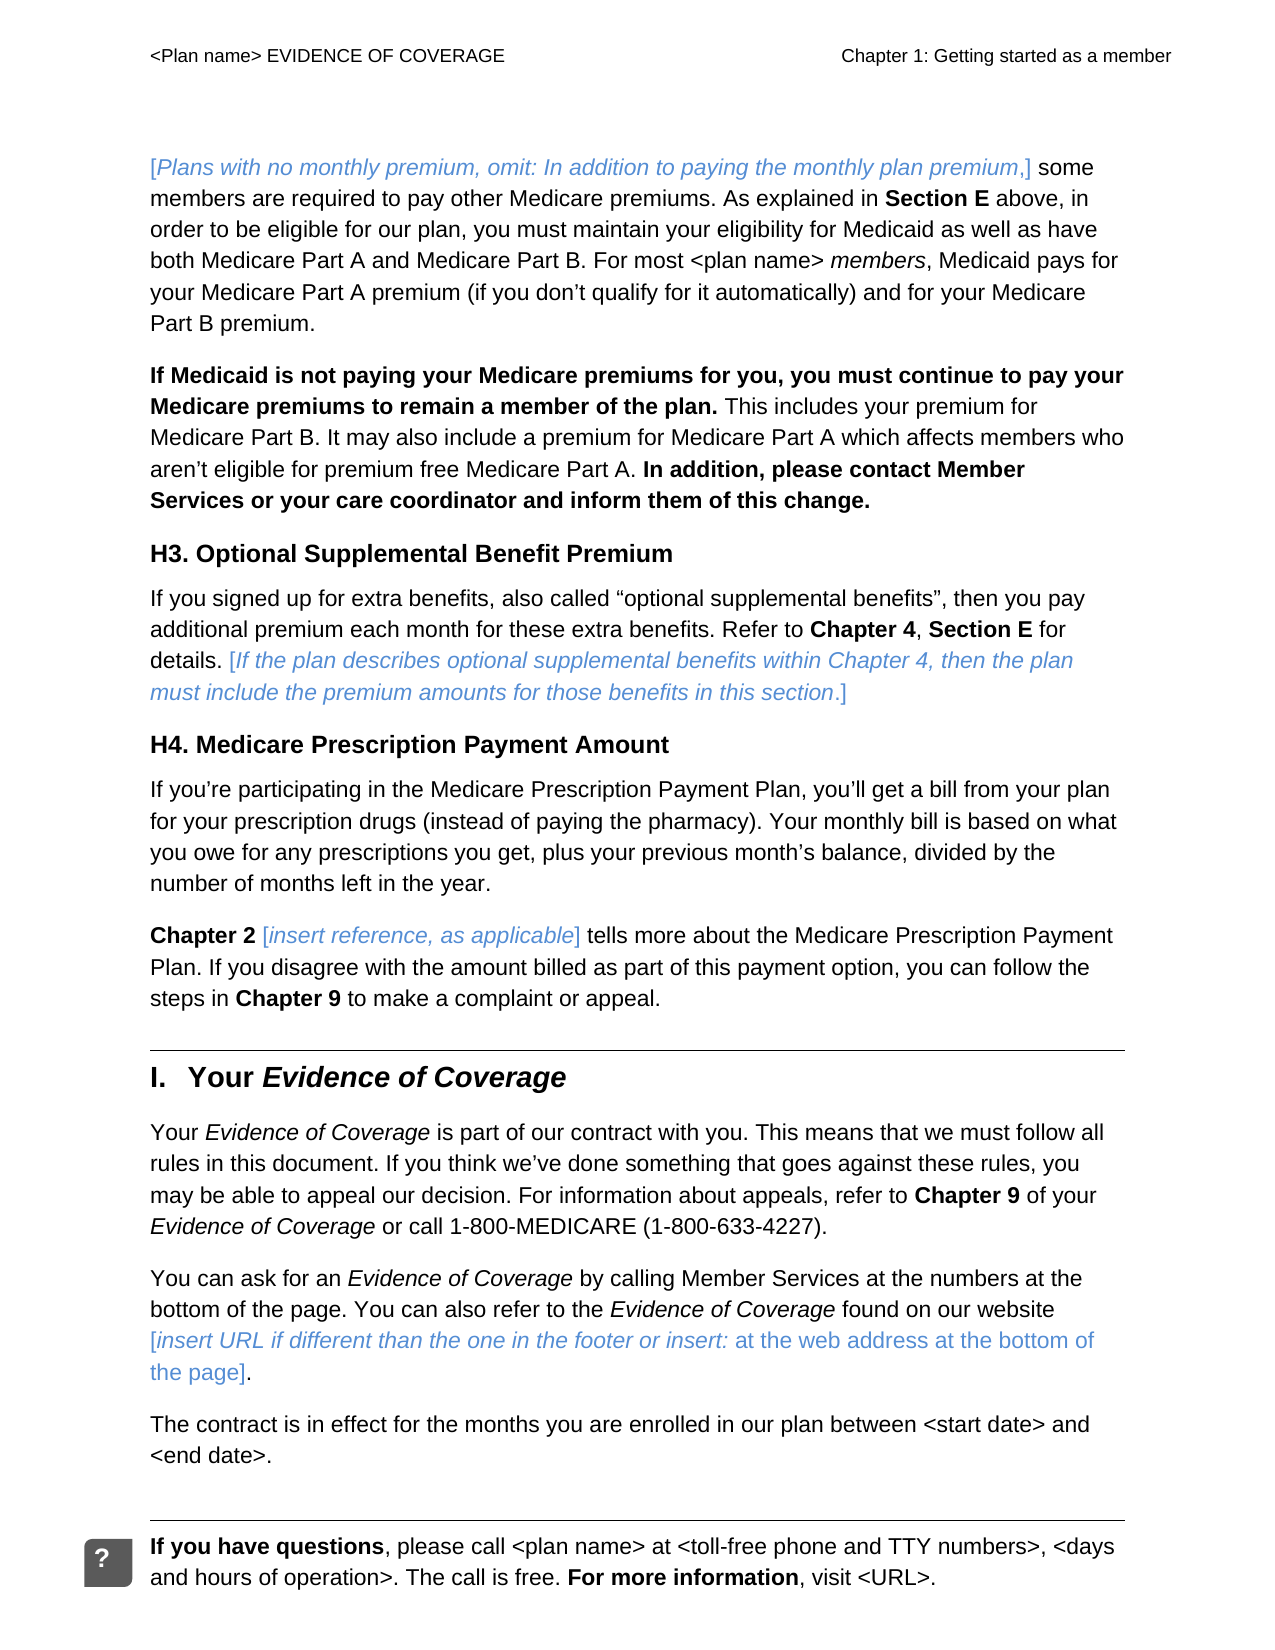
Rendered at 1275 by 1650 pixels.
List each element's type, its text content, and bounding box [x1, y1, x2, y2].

text If you’re participating in the Medicare Prescription Payment Plan, you’ll get a bill from your plan for your prescription drugs (instead of paying the pharmacy). Your monthly bill is based on what you owe for any prescriptions you get, plus your previous month’s balance, divided by the number of months left in the year. [150, 773, 1125, 898]
text If Medicaid is not paying your Medicare premiums for you, you must continue to pay your Medicare premiums to remain a member of the plan. This includes your premium for Medicare Part B. It may also include a premium for Medicare Part A which affects members who aren’t eligible for premium free Medicare Part A. In addition, please contact Member Services or your care coordinator and inform them of this change. [150, 358, 1125, 514]
text The contract is in effect for the months you are enrolled in our plan between <start date> and <end date>. [150, 1407, 1125, 1470]
text Your Evidence of Coverage is part of our contract with you. This means that we must follow all rules in this document. If you think we’ve done something that goes against these rules, you may be able to appeal our decision. For information about appeals, refer to Chapter 9 of your Evidence of Coverage or call 1-800-MEDICARE (1-800-633-4227). [150, 1116, 1125, 1241]
text If you signed up for extra benefits, also called “optional supplemental benefits”, then you pay additional premium each month for these extra benefits. Refer to Chapter 4, Section E for details. [If the plan describes optional supplemental benefits within Chapter 4, then the plan must include the premium amounts for those benefits in this section.] [150, 581, 1125, 706]
subtitle Your Evidence of Coverage [150, 1051, 1125, 1095]
text Chapter 2 [insert reference, as applicable] tells more about the Medicare Prescription Payment Plan. If you disagree with the amount billed as part of this payment option, you can follow the steps in Chapter 9 to make a complaint or appeal. [150, 919, 1125, 1012]
text [Plans with no monthly premium, omit: In addition to paying the monthly plan premium,] some members are required to pay other Medicare premiums. As explained in Section E above, in order to be eligible for our plan, you must maintain your eligibility for Medicaid as well as have both Medicare Part A and Medicare Part B. For most <plan name> members, Medicaid pays for your Medicare Part A premium (if you don’t qualify for it automatically) and for your Medicare Part B premium. [150, 150, 1125, 337]
subtitle H3. Optional Supplemental Benefit Premium [150, 535, 1125, 569]
subtitle H4. Medicare Prescription Payment Amount [150, 727, 1125, 760]
text You can ask for an Evidence of Coverage by calling Member Services at the numbers at the bottom of the page. You can also refer to the Evidence of Coverage found on our website [insert URL if different than the one in the footer or insert: at the web address at the bottom of the page]. [150, 1261, 1125, 1386]
